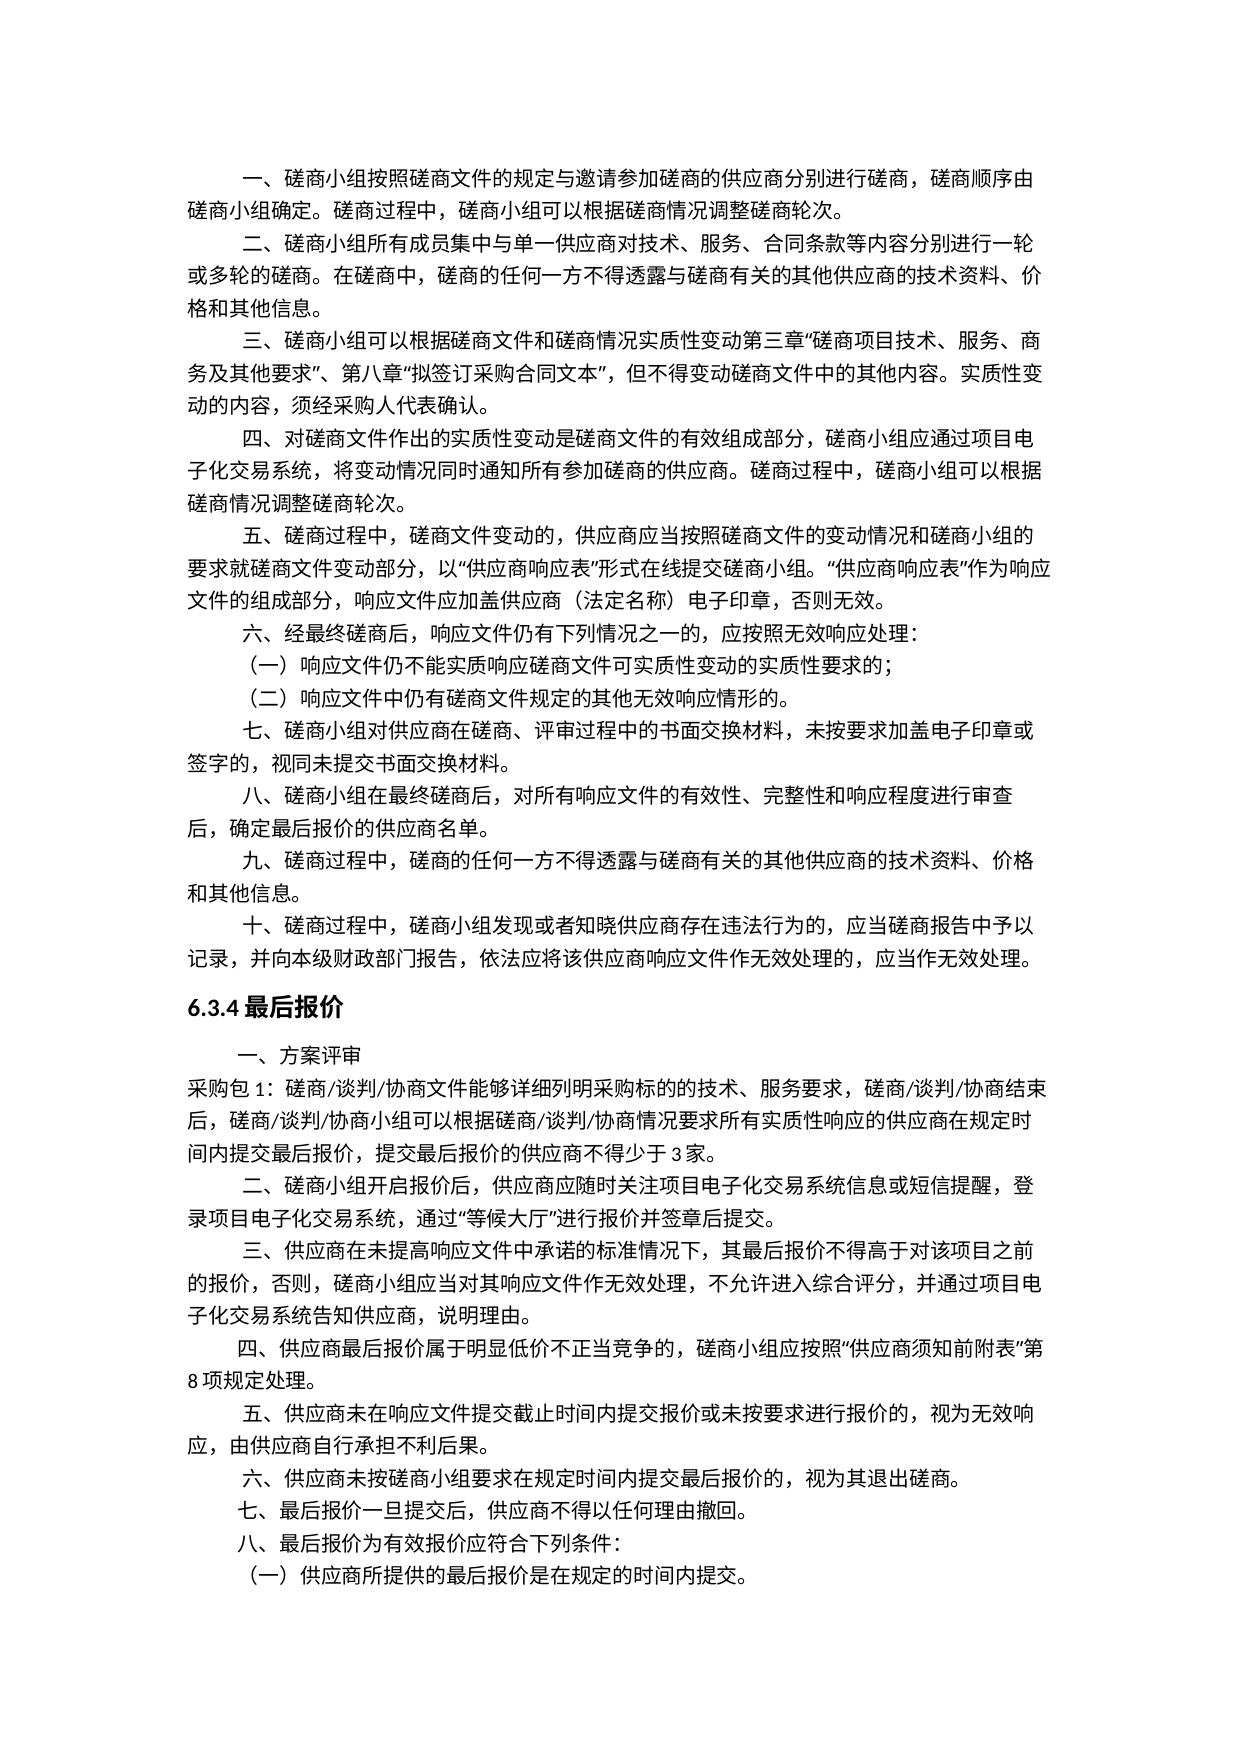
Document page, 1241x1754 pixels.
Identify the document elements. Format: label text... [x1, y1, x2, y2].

text 七、最后报价一旦提交后，供应商不得以任何理由撤回。 [187, 1494, 1053, 1527]
text 六、供应商未按磋商小组要求在规定时间内提交最后报价的，视为其退出磋商。 [187, 1462, 1053, 1494]
text 四、对磋商文件作出的实质性变动是磋商文件的有效组成部分，磋商小组应通过项目电子化交易系统，将变动情况同时通知所有参加磋商的供应商。磋商过程中，磋商小组可以根据磋商情况调整磋商轮次。 [187, 422, 1053, 519]
text （一）供应商所提供的最后报价是在规定的时间内提交。 [187, 1559, 1053, 1592]
text 八、最后报价为有效报价应符合下列条件： [187, 1527, 1053, 1559]
text 三、磋商小组可以根据磋商文件和磋商情况实质性变动第三章“磋商项目技术、服务、商务及其他要求”、第八章“拟签订采购合同文本”，但不得变动磋商文件中的其他内容。实质性变动的内容，须经采购人代表确认。 [187, 324, 1053, 422]
text 五、供应商未在响应文件提交截止时间内提交报价或未按要求进行报价的，视为无效响应，由供应商自行承担不利后果。 [187, 1397, 1053, 1462]
text 一、磋商小组按照磋商文件的规定与邀请参加磋商的供应商分别进行磋商，磋商顺序由磋商小组确定。磋商过程中，磋商小组可以根据磋商情况调整磋商轮次。 [187, 162, 1053, 227]
text （一）响应文件仍不能实质响应磋商文件可实质性变动的实质性要求的； [187, 649, 1053, 682]
text 四、供应商最后报价属于明显低价不正当竞争的，磋商小组应按照“供应商须知前附表”第8项规定处理。 [187, 1332, 1053, 1397]
text 六、经最终磋商后，响应文件仍有下列情况之一的，应按照无效响应处理： [187, 617, 1053, 649]
text 一、方案评审 [187, 1039, 1053, 1072]
text 二、磋商小组所有成员集中与单一供应商对技术、服务、合同条款等内容分别进行一轮或多轮的磋商。在磋商中，磋商的任何一方不得透露与磋商有关的其他供应商的技术资料、价格和其他信息。 [187, 227, 1053, 324]
text 三、供应商在未提高响应文件中承诺的标准情况下，其最后报价不得高于对该项目之前的报价，否则，磋商小组应当对其响应文件作无效处理，不允许进入综合评分，并通过项目电子化交易系统告知供应商，说明理由。 [187, 1234, 1053, 1332]
text 五、磋商过程中，磋商文件变动的，供应商应当按照磋商文件的变动情况和磋商小组的要求就磋商文件变动部分，以“供应商响应表”形式在线提交磋商小组。“供应商响应表”作为响应文件的组成部分，响应文件应加盖供应商（法定名称）电子印章，否则无效。 [187, 519, 1053, 617]
text 十、磋商过程中，磋商小组发现或者知晓供应商存在违法行为的，应当磋商报告中予以记录，并向本级财政部门报告，依法应将该供应商响应文件作无效处理的，应当作无效处理。 [187, 909, 1053, 974]
text 八、磋商小组在最终磋商后，对所有响应文件的有效性、完整性和响应程度进行审查后，确定最后报价的供应商名单。 [187, 779, 1053, 844]
text 6.3.4最后报价 [187, 974, 1053, 1039]
text 采购包1：磋商/谈判/协商文件能够详细列明采购标的的技术、服务要求，磋商/谈判/协商结束后，磋商/谈判/协商小组可以根据磋商/谈判/协商情况要求所有实质性响应的供应商在规定时间内提交最后报价，提交最后报价的供应商不得少于3家。 [187, 1072, 1053, 1169]
text 七、磋商小组对供应商在磋商、评审过程中的书面交换材料，未按要求加盖电子印章或签字的，视同未提交书面交换材料。 [187, 714, 1053, 779]
text （二）响应文件中仍有磋商文件规定的其他无效响应情形的。 [187, 682, 1053, 714]
text 二、磋商小组开启报价后，供应商应随时关注项目电子化交易系统信息或短信提醒，登录项目电子化交易系统，通过“等候大厅”进行报价并签章后提交。 [187, 1169, 1053, 1234]
text 九、磋商过程中，磋商的任何一方不得透露与磋商有关的其他供应商的技术资料、价格和其他信息。 [187, 844, 1053, 909]
